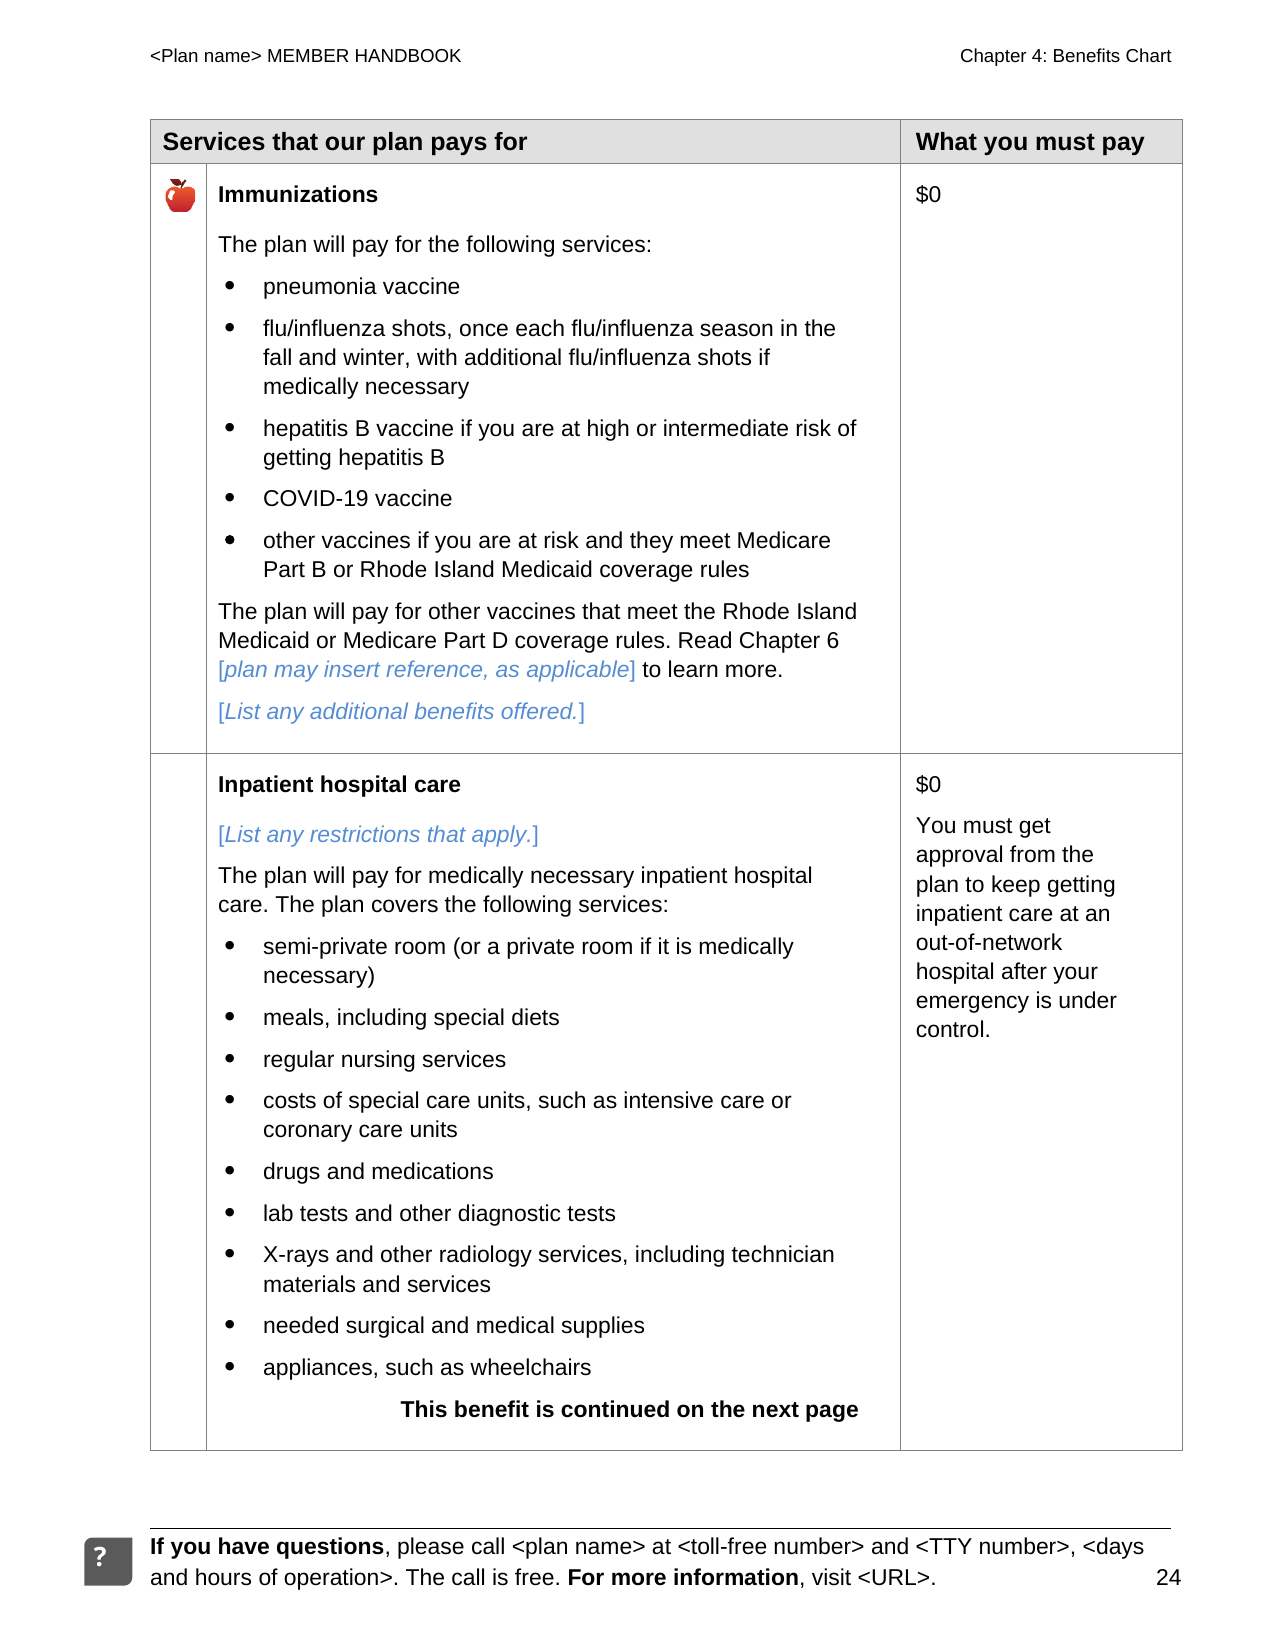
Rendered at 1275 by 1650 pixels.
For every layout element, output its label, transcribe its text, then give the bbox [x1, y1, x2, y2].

table_header Services that our plan pays for [151, 120, 900, 163]
table_cell [151, 164, 206, 753]
table_cell $0 [901, 164, 1182, 753]
picture [165, 179, 196, 212]
table_cell [151, 754, 206, 1450]
table_header What you must pay [901, 120, 1182, 163]
table_cell $0 You must get approval from the plan to keep getting inpatient care at an out-of-network hospital after your emergency is under control. [901, 754, 1182, 1450]
table_cell Inpatient hospital care [List any restrictions that apply.] The plan will pay for medically necessary inpatient hospital care. The plan covers the following services: semi-private room (or a private room if it is medically necessary) meals, including special diets regular nursing services costs of special care units, such as intensive care or coronary care units drugs and medications lab tests and other diagnostic tests X-rays and other radiology services, including technician materials and services needed surgical and medical supplies appliances, such as wheelchairs This benefit is continued on the next page [207, 754, 900, 1450]
table_cell Immunizations The plan will pay for the following services: pneumonia vaccine flu/influenza shots, once each flu/influenza season in the fall and winter, with additional flu/influenza shots if medically necessary hepatitis B vaccine if you are at high or intermediate risk of getting hepatitis B COVID-19 vaccine other vaccines if you are at risk and they meet Medicare Part B or Rhode Island Medicaid coverage rules The plan will pay for other vaccines that meet the Rhode Island Medicaid or Medicare Part D coverage rules. Read Chapter 6 [plan may insert reference, as applicable] to learn more. [List any additional benefits offered.] [207, 164, 900, 753]
